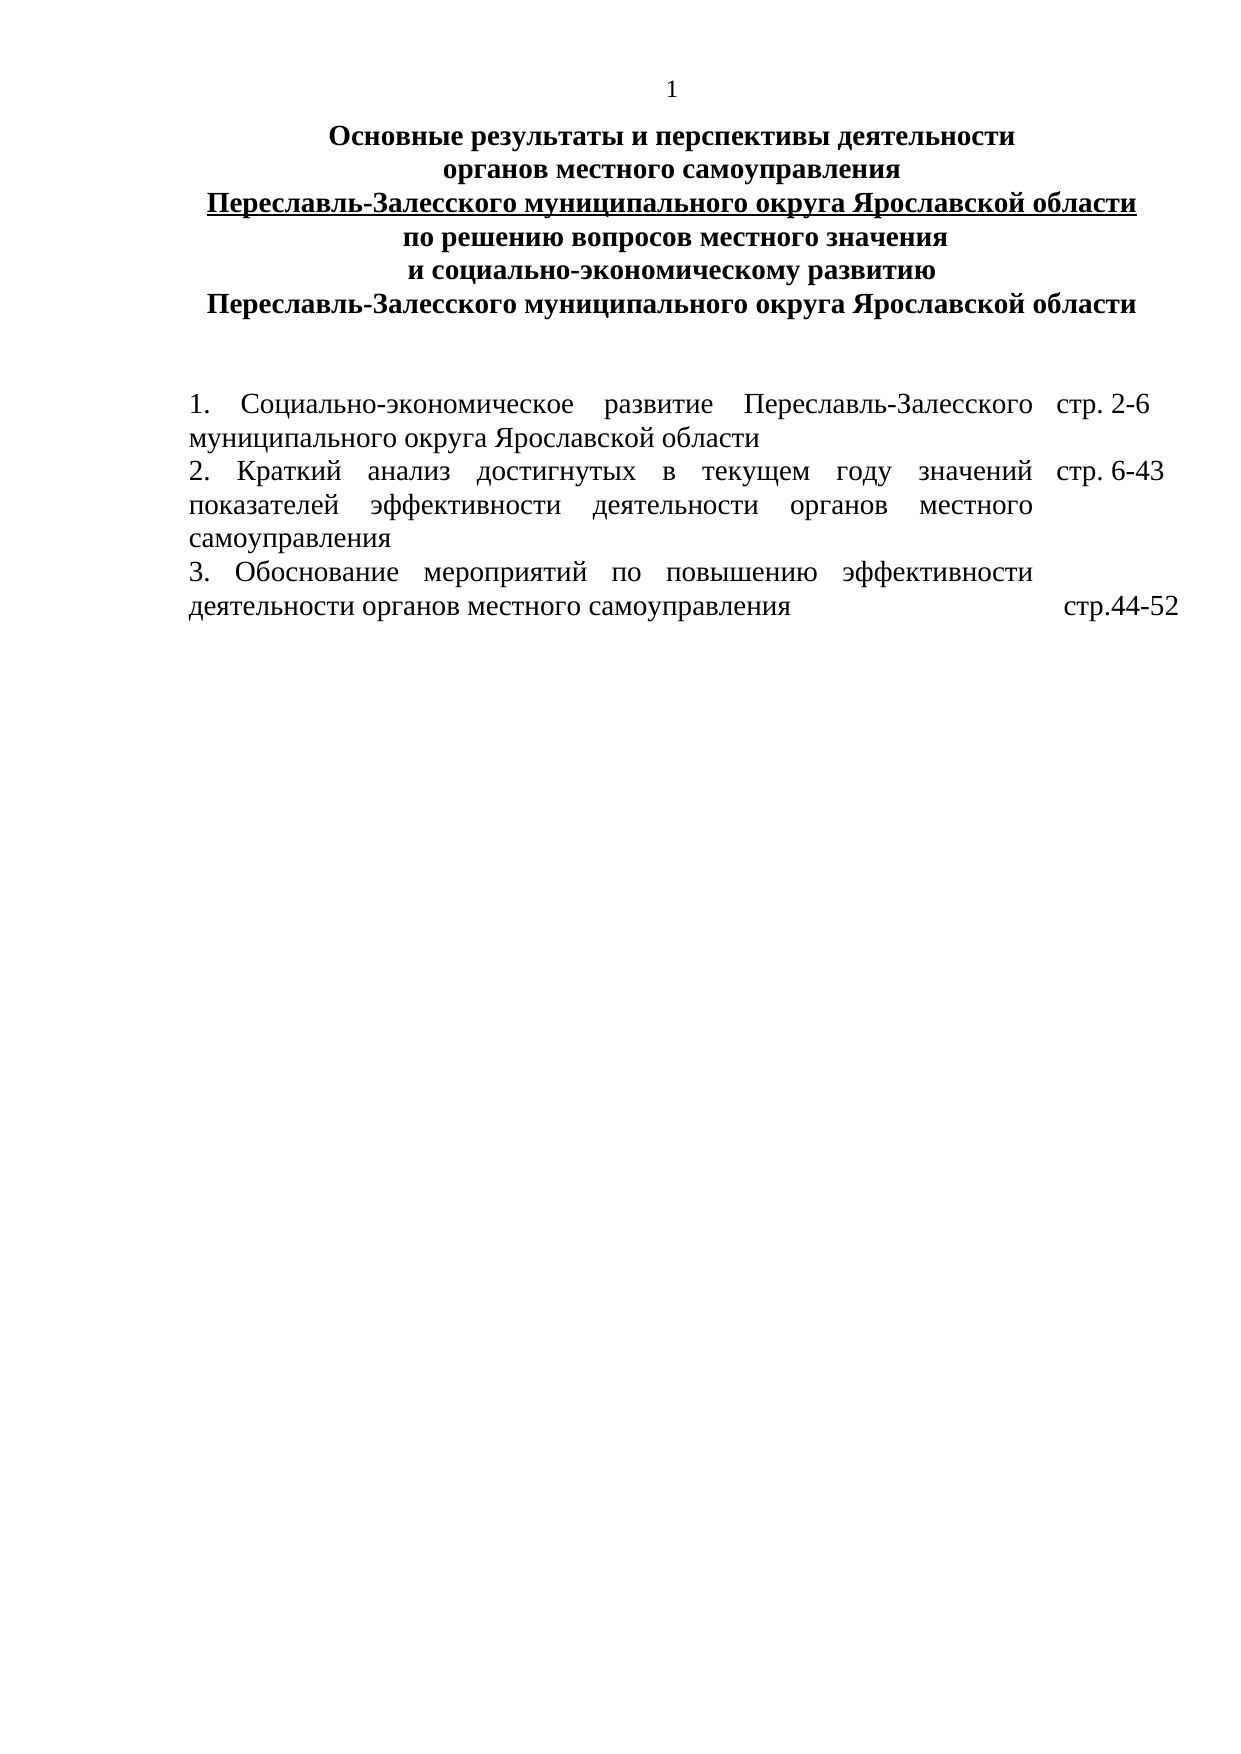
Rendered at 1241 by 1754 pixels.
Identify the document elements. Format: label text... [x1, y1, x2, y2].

table_cell 2. Краткий анализ достигнутых в текущем году значений показателей эффективности деятельности органов местного самоуправления 3. Обоснование мероприятий по повышению эффективности деятельности органов местного самоуправления [177, 454, 1045, 655]
table_header стр. 2-6 [1045, 386, 1192, 453]
text и социально-экономическому развитию [177, 252, 1167, 286]
table_cell стр. 6-43 стр.44-52 [1045, 454, 1192, 655]
text по решению вопросов местного значения [177, 219, 1167, 252]
text Основные результаты и перспективы деятельности [177, 118, 1167, 152]
text Переславль-Залесского муниципального округа Ярославской области [177, 286, 1167, 319]
text органов местного самоуправления [177, 152, 1167, 185]
text Переславль-Залесского муниципального округа Ярославской области [177, 185, 1167, 219]
table_header 1. Социально-экономическое развитие Переславль-Залесского муниципального округа Ярославской области [177, 386, 1045, 453]
